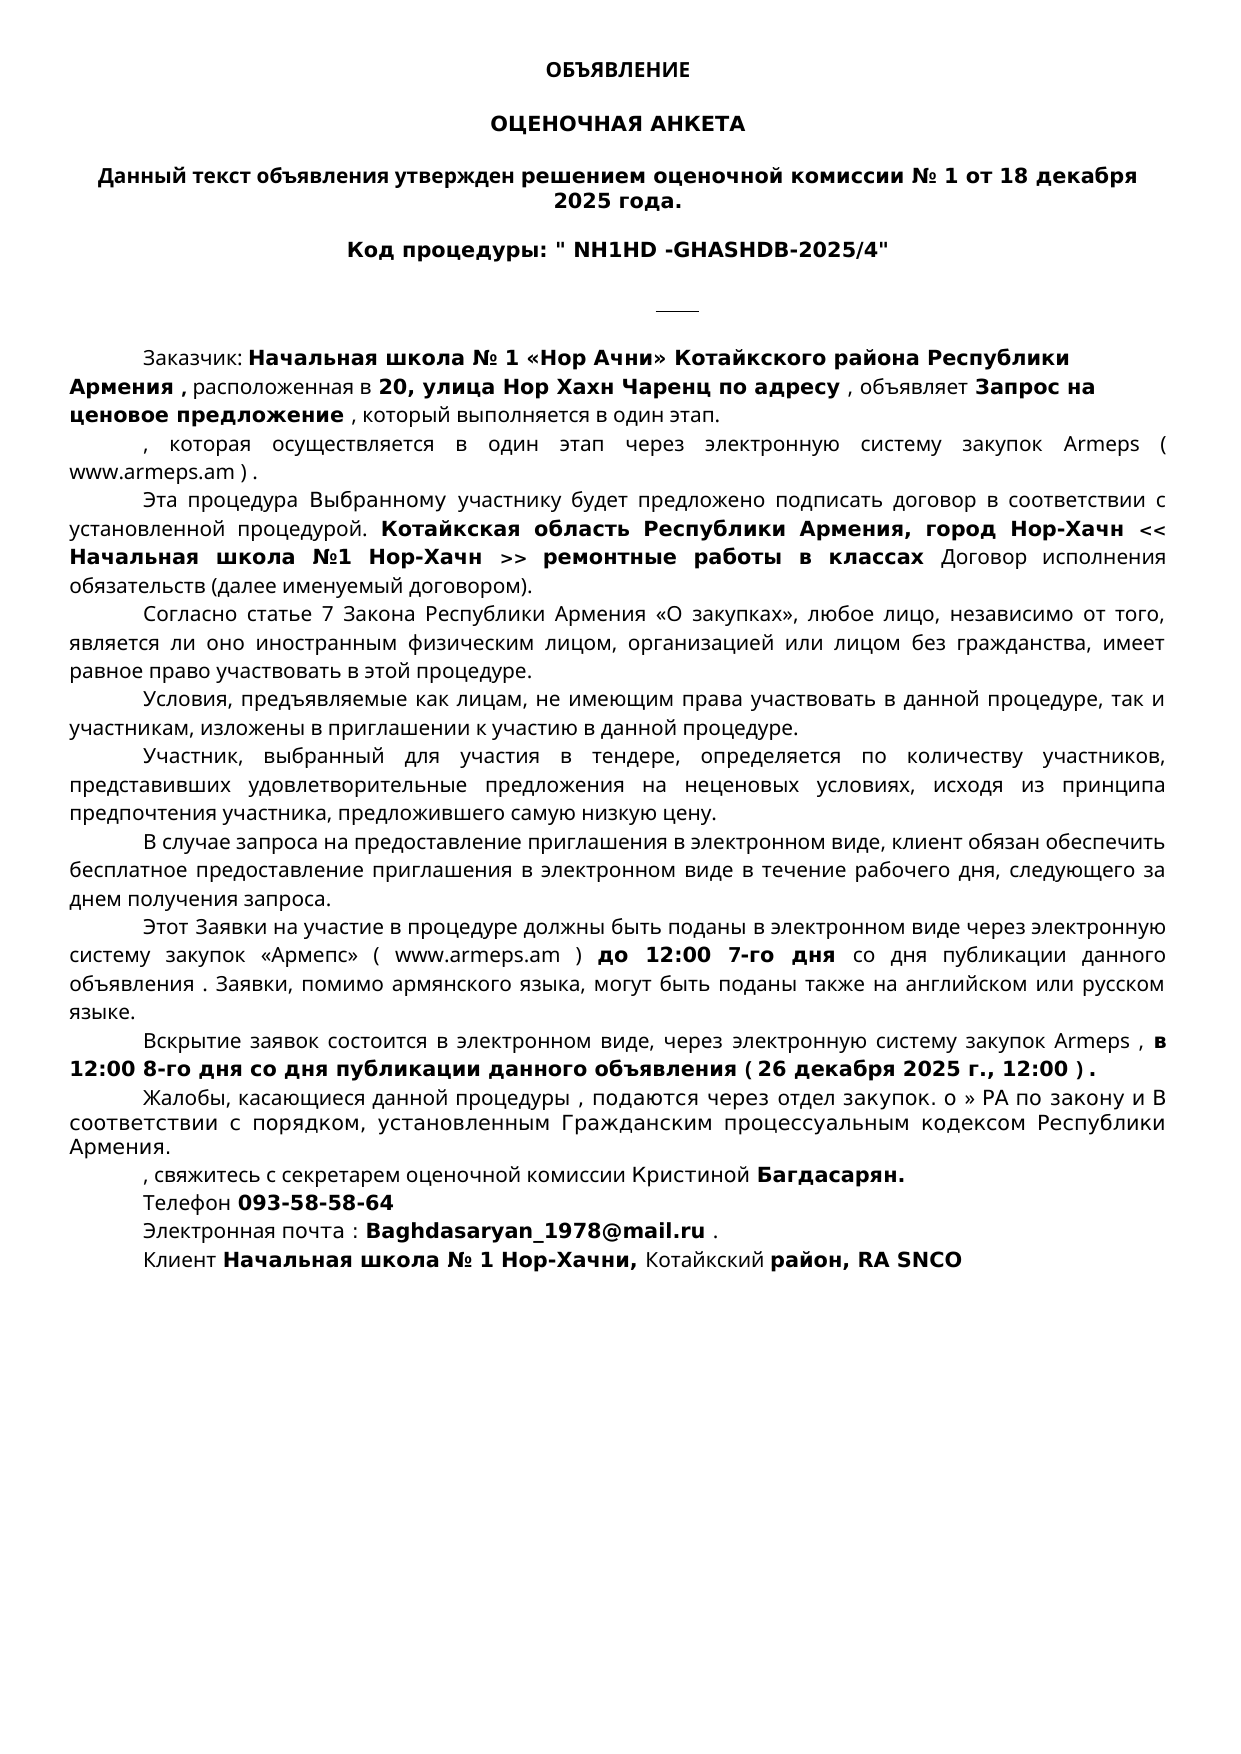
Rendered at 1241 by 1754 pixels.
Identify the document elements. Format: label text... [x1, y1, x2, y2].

text ОЦЕНОЧНАЯ АНКЕТА [69, 112, 1167, 137]
text Согласно статье 7 Закона Республики Армения «О закупках», любое лицо, независимо от того, является ли оно иностранным физическим лицом, организацией или лицом без гражданства, имеет равное право участвовать в этой процедуре. [69, 599, 1167, 684]
text , свяжитесь с секретарем оценочной комиссии Кристиной Багдасарян. [69, 1160, 1167, 1188]
text Код процедуры: " NH1HD -GHASHDB-2025/4" [69, 238, 1167, 262]
text Условия, предъявляемые как лицам, не имеющим права участвовать в данной процедуре, так и участникам, изложены в приглашении к участию в данной процедуре. [69, 684, 1167, 741]
text Участник, выбранный для участия в тендере, определяется по количеству участников, представивших удовлетворительные предложения на неценовых условиях, исходя из принципа предпочтения участника, предложившего самую низкую цену. [69, 741, 1167, 827]
text Эта процедура Выбранному участнику будет предложено подписать договор в соответствии с установленной процедурой. Котайкская область Республики Армения, город Нор-Хачн << Начальная школа №1 Нор-Хачн >> ремонтные работы в классах Договор исполнения обязательств (далее именуемый договором). [69, 486, 1167, 599]
text Электронная почта : Baghdasaryan_1978@mail.ru . [69, 1217, 1167, 1245]
text Данный текст объявления утвержден решением оценочной комиссии № 1 от 18 декабря 2025 года. [69, 161, 1167, 214]
text Вскрытие заявок состоится в электронном виде, через электронную систему закупок Armeps , в 12:00 8-го дня со дня публикации данного объявления ( 26 декабря 2025 г., 12:00 ) . [69, 1026, 1167, 1083]
text В случае запроса на предоставление приглашения в электронном виде, клиент обязан обеспечить бесплатное предоставление приглашения в электронном виде в течение рабочего дня, следующего за днем получения запроса. [69, 827, 1167, 912]
text Телефон 093-58-58-64 [69, 1188, 1167, 1217]
text Этот Заявки на участие в процедуре должны быть поданы в электронном виде через электронную систему закупок «Армепс» ( www.armeps.am ) до 12:00 7-го дня со дня публикации данного объявления . Заявки, помимо армянского языка, могут быть поданы также на английском или русском языке. [69, 912, 1167, 1026]
text Жалобы, касающиеся данной процедуры , подаются через отдел закупок. о » РА по закону и В соответствии с порядком, установленным Гражданским процессуальным кодексом Республики Армения. [69, 1083, 1167, 1160]
text , которая осуществляется в один этап через электронную систему закупок Armeps ( www.armeps.am ) . [69, 429, 1167, 486]
text Клиент Начальная школа № 1 Нор-Хачни, Котайкский район, RA SNCO [69, 1245, 1167, 1273]
text Заказчик: Начальная школа № 1 «Нор Ачни» Котайкского района Республики Армения , расположенная в 20, улица Нор Хахн Чаренц по адресу , объявляет Запрос на ценовое предложение , который выполняется в один этап. [69, 343, 1167, 429]
text ОБЪЯВЛЕНИЕ [69, 56, 1167, 84]
